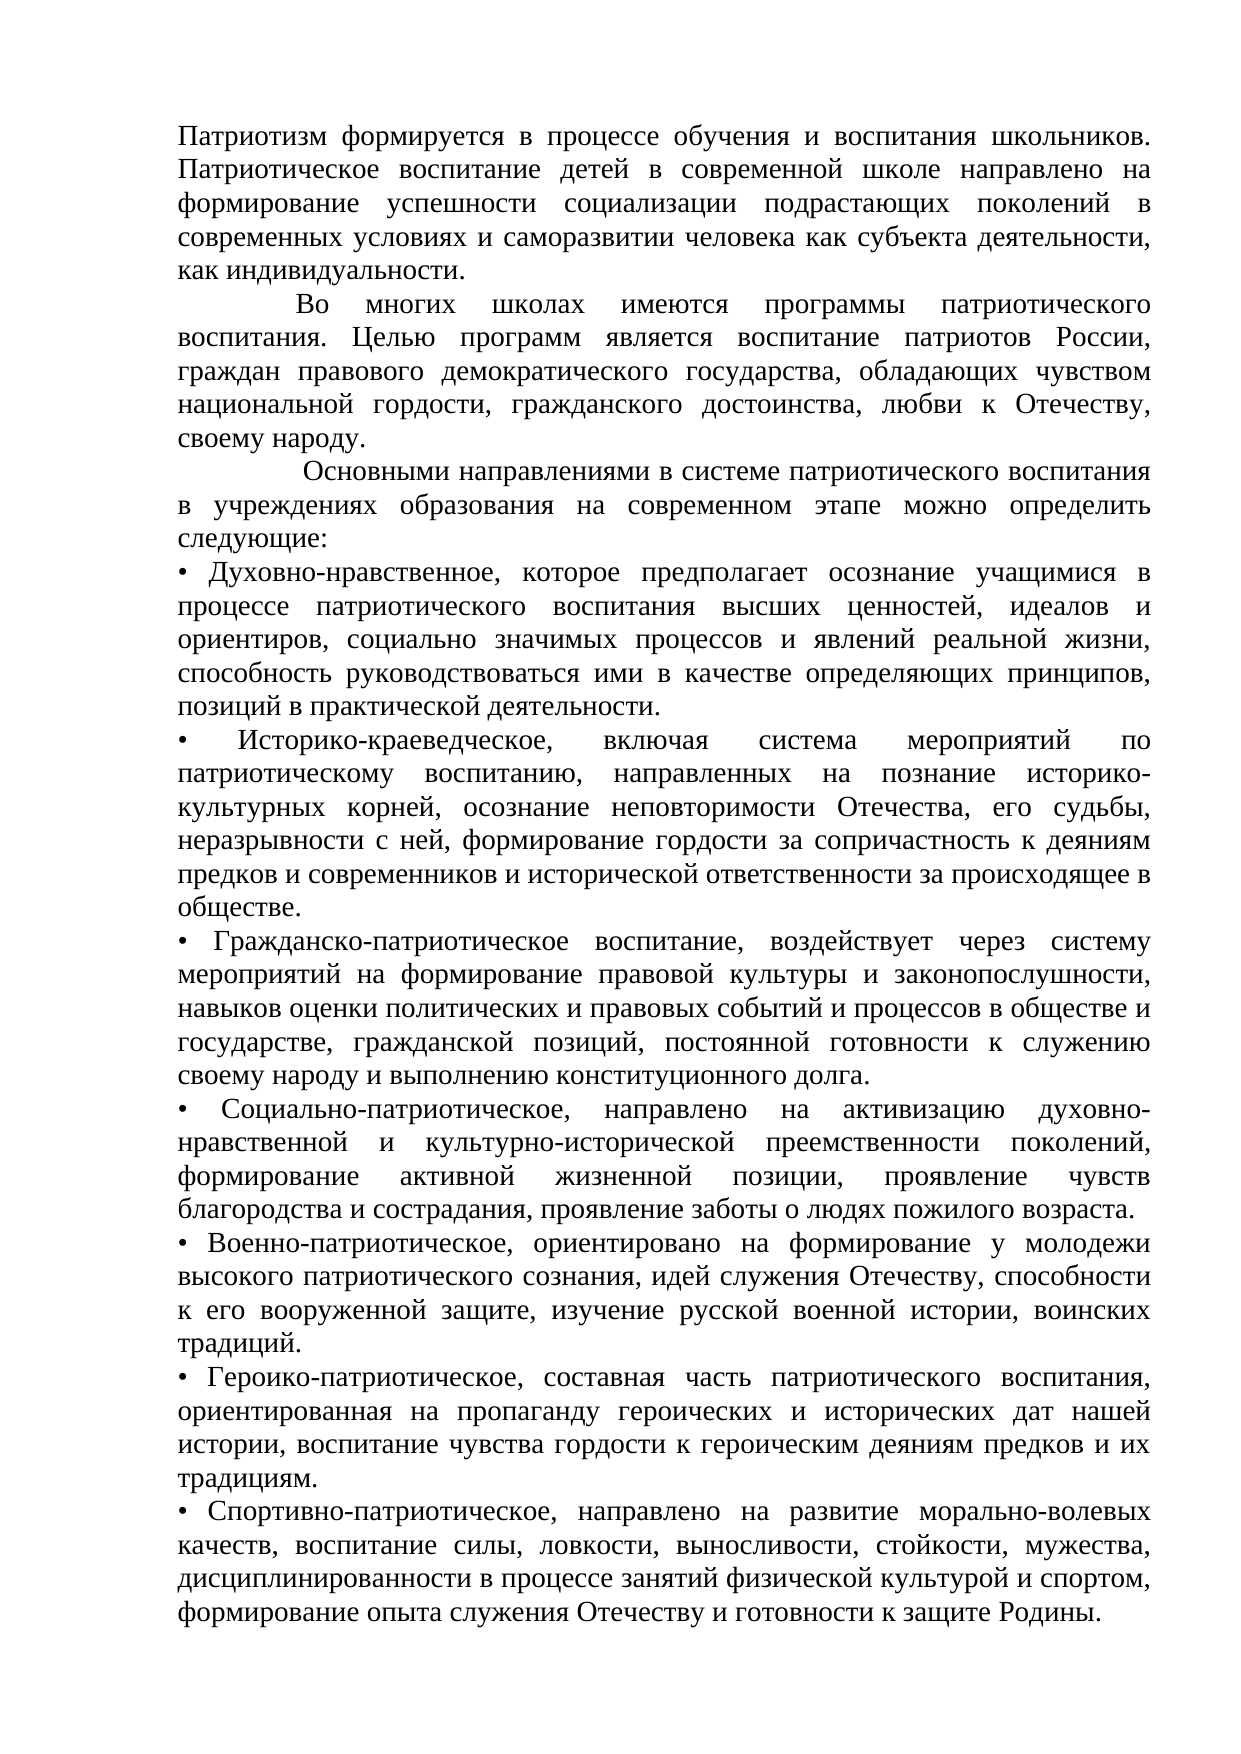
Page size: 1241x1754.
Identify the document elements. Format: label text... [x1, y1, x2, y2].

text Основными направлениями в системе патриотического воспитания в учреждениях образования на современном этапе можно определить следующие: [177, 453, 1152, 554]
text • Социально-патриотическое, направлено на активизацию духовно-нравственной и культурно-исторической преемственности поколений, формирование активной жизненной позиции, проявление чувств благородства и сострадания, проявление заботы о людях пожилого возраста. [177, 1091, 1152, 1225]
text • Историко-краеведческое, включая система мероприятий по патриотическому воспитанию, направленных на познание историко-культурных корней, осознание неповторимости Отечества, его судьбы, неразрывности с ней, формирование гордости за сопричастность к деяниям предков и современников и исторической ответственности за происходящее в обществе. [177, 722, 1152, 923]
text Во многих школах имеются программы патриотического воспитания. Целью программ является воспитание патриотов России, граждан правового демократического государства, обладающих чувством национальной гордости, гражданского достоинства, любви к Отечеству, своему народу. [177, 286, 1152, 453]
text • Спортивно-патриотическое, направлено на развитие морально-волевых качеств, воспитание силы, ловкости, выносливости, стойкости, мужества, дисциплинированности в процессе занятий физической культурой и спортом, формирование опыта служения Отечеству и готовности к защите Родины. [177, 1493, 1152, 1627]
text • Духовно-нравственное, которое предполагает осознание учащимися в процессе патриотического воспитания высших ценностей, идеалов и ориентиров, социально значимых процессов и явлений реальной жизни, способность руководствоваться ими в качестве определяющих принципов, позиций в практической деятельности. [177, 554, 1152, 722]
text • Военно-патриотическое, ориентировано на формирование у молодежи высокого патриотического сознания, идей служения Отечеству, способности к его вооруженной защите, изучение русской военной истории, воинских традиций. [177, 1225, 1152, 1359]
text • Героико-патриотическое, составная часть патриотического воспитания, ориентированная на пропаганду героических и исторических дат нашей истории, воспитание чувства гордости к героическим деяниям предков и их традициям. [177, 1359, 1152, 1493]
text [177, 118, 1152, 286]
text • Гражданско-патриотическое воспитание, воздействует через систему мероприятий на формирование правовой культуры и законопослушности, навыков оценки политических и правовых событий и процессов в обществе и государстве, гражданской позиций, постоянной готовности к служению своему народу и выполнению конституционного долга. [177, 923, 1152, 1091]
